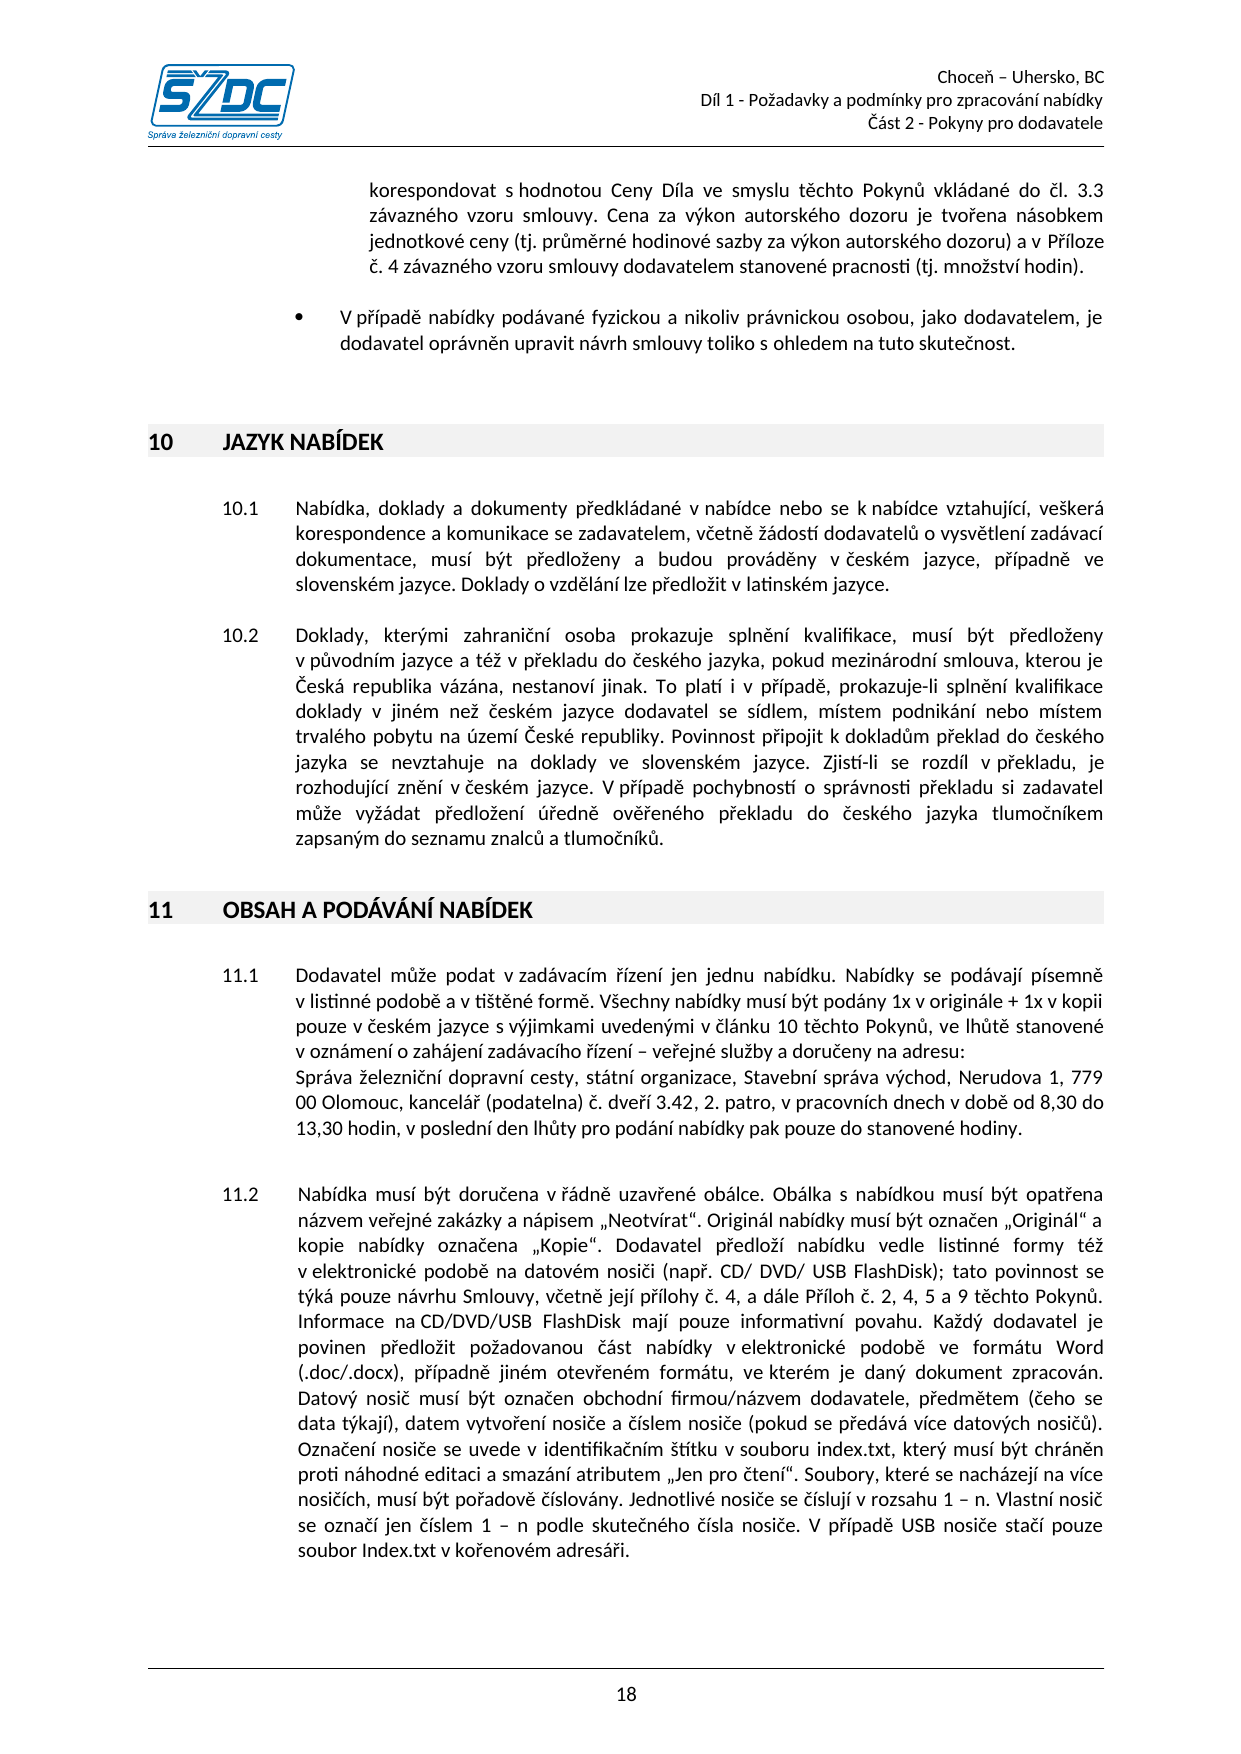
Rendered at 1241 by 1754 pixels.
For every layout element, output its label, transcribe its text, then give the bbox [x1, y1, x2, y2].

list V případě nabídky podávané fyzickou a nikoliv právnickou osobou, jako dodavatelem, je dodavatel oprávněn upravit návrh smlouvy toliko s ohledem na tuto skutečnost. [295, 304, 1104, 355]
subtitle JAZYK NABÍDEK [148, 424, 1104, 457]
list Nabídka, doklady a dokumenty předkládané v nabídce nebo se k nabídce vztahující, veškerá korespondence a komunikace se zadavatelem, včetně žádostí dodavatelů o vysvětlení zadávací dokumentace, musí být předloženy a budou prováděny v českém jazyce, případně ve slovenském jazyce. Doklady o vzdělání lze předložit v latinském jazyce. [222, 495, 1104, 597]
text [369, 177, 1104, 279]
text Správa železniční dopravní cesty, státní organizace, Stavební správa východ, Nerudova 1, 779 00 Olomouc, kancelář (podatelna) č. dveří 3.42, 2. patro, v pracovních dnech v době od 8,30 do 13,30 hodin, v poslední den lhůty pro podání nabídky pak pouze do stanovené hodiny. [295, 1064, 1104, 1140]
list Dodavatel může podat v zadávacím řízení jen jednu nabídku. Nabídky se podávají písemně v listinné podobě a v tištěné formě. Všechny nabídky musí být podány 1x v originále + 1x v kopii pouze v českém jazyce s výjimkami uvedenými v článku 10 těchto Pokynů, ve lhůtě stanovené v oznámení o zahájení zadávacího řízení – veřejné služby a doručeny na adresu: [222, 962, 1104, 1064]
list Nabídka musí být doručena v řádně uzavřené obálce. Obálka s nabídkou musí být opatřena názvem veřejné zakázky a nápisem „Neotvírat“. Originál nabídky musí být označen „Originál“ a kopie nabídky označena „Kopie“. Dodavatel předloží nabídku vedle listinné formy též v elektronické podobě na datovém nosiči (např. CD/ DVD/ USB FlashDisk); tato povinnost se týká pouze návrhu Smlouvy, včetně její přílohy č. 4, a dále Příloh č. 2, 4, 5 a 9 těchto Pokynů. Informace na CD/DVD/USB FlashDisk mají pouze informativní povahu. Každý dodavatel je povinen předložit požadovanou část nabídky v elektronické podobě ve formátu Word (.doc/.docx), případně jiném otevřeném formátu, ve kterém je daný dokument zpracován. Datový nosič musí být označen obchodní firmou/názvem dodavatele, předmětem (čeho se data týkají), datem vytvoření nosiče a číslem nosiče (pokud se předává více datových nosičů). Označení nosiče se uvede v identifikačním štítku v souboru index.txt, který musí být chráněn proti náhodné editaci a smazání atributem „Jen pro čtení“. Soubory, které se nacházejí na více nosičích, musí být pořadově číslovány. Jednotlivé nosiče se číslují v rozsahu 1 – n. Vlastní nosič se označí jen číslem 1 – n podle skutečného čísla nosiče. V případě USB nosiče stačí pouze soubor Index.txt v kořenovém adresáři. [222, 1182, 1104, 1563]
list Doklady, kterými zahraniční osoba prokazuje splnění kvalifikace, musí být předloženy v původním jazyce a též v překladu do českého jazyka, pokud mezinárodní smlouva, kterou je Česká republika vázána, nestanoví jinak. To platí i v případě, prokazuje-li splnění kvalifikace doklady v jiném než českém jazyce dodavatel se sídlem, místem podnikání nebo místem trvalého pobytu na území České republiky. Povinnost připojit k dokladům překlad do českého jazyka se nevztahuje na doklady ve slovenském jazyce. Zjistí-li se rozdíl v překladu, je rozhodující znění v českém jazyce. V případě pochybností o správnosti překladu si zadavatel může vyžádat předložení úředně ověřeného překladu do českého jazyka tlumočníkem zapsaným do seznamu znalců a tlumočníků. [222, 622, 1104, 851]
subtitle OBSAH A PODÁVÁNÍ NABÍDEK [148, 891, 1104, 924]
